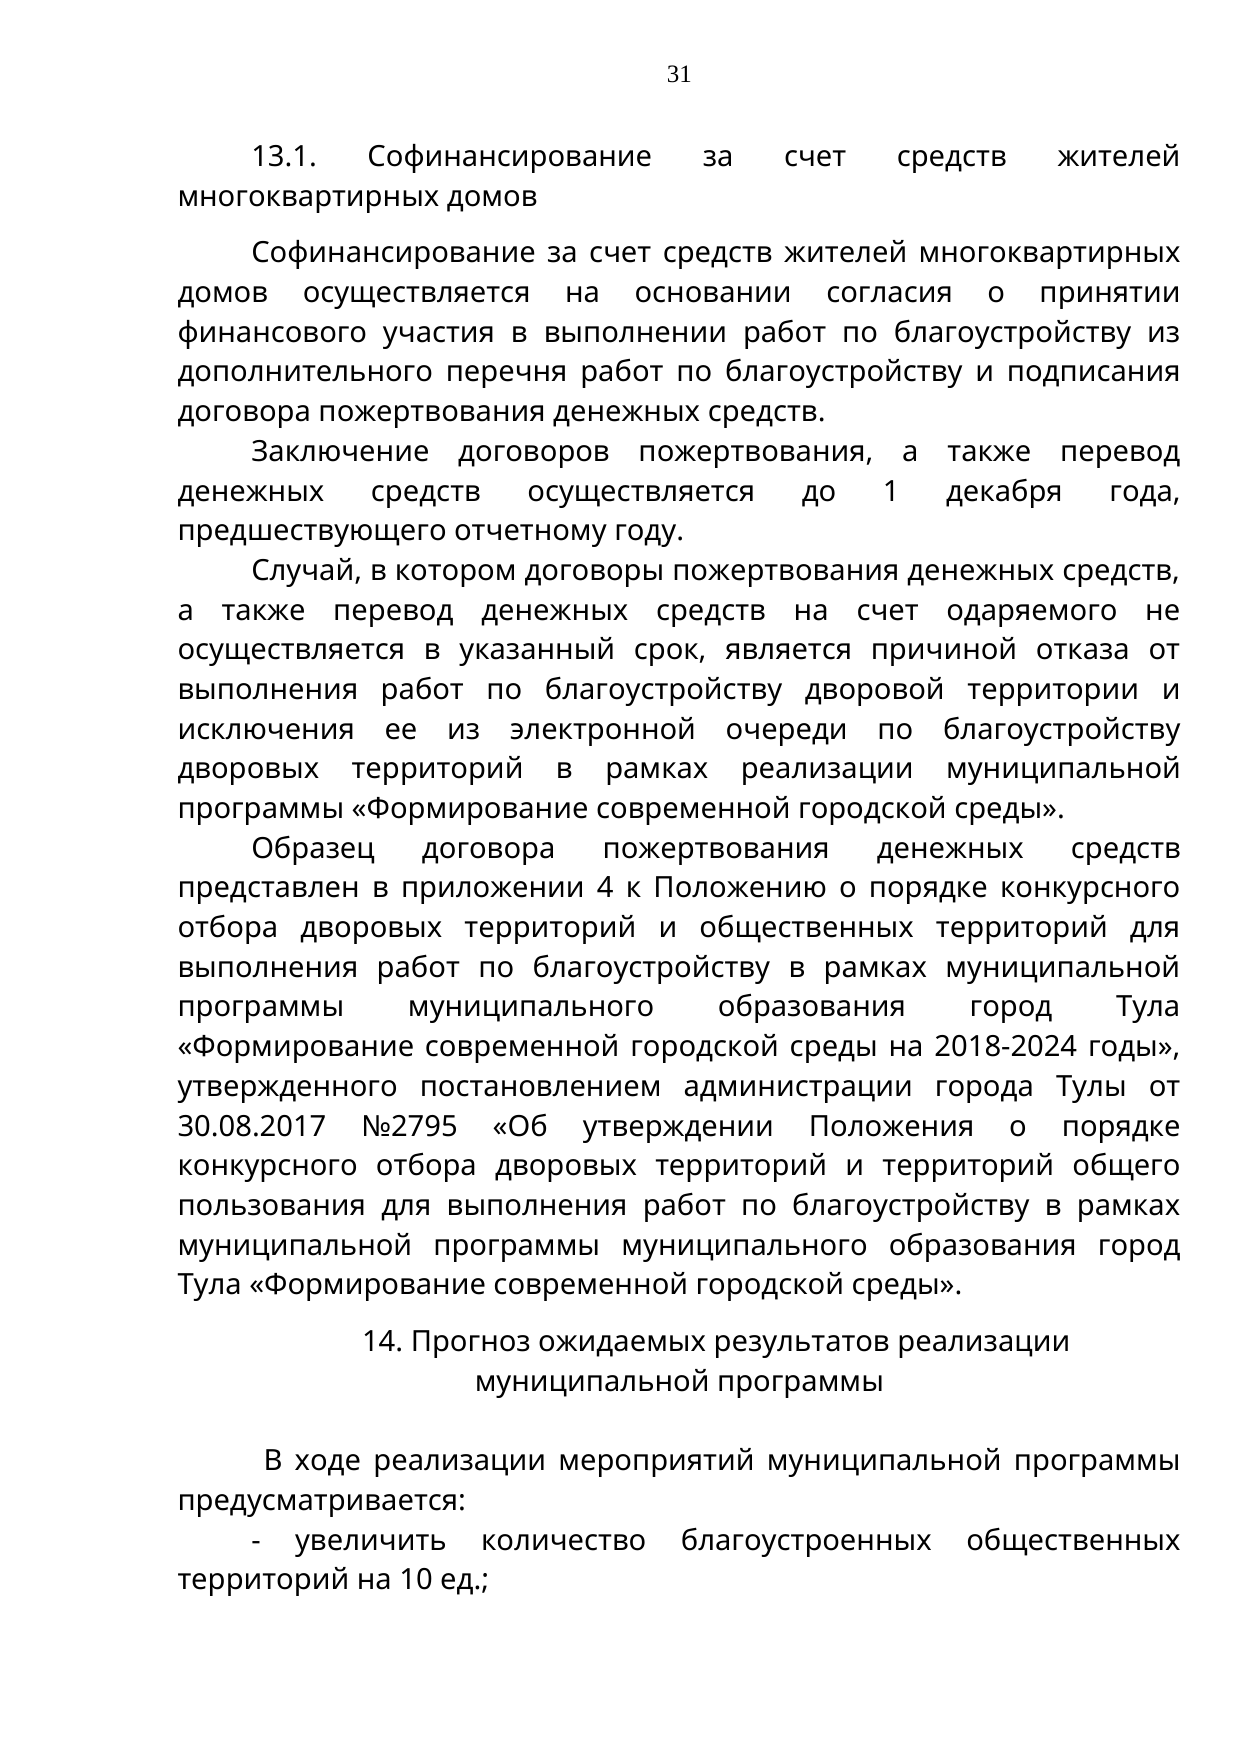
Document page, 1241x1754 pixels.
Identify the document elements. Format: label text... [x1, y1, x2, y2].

title 13.1. Софинансирование за счет средств жителей многоквартирных домов [177, 135, 1181, 214]
title Случай, в котором договоры пожертвования денежных средств, а также перевод денежных средств на счет одаряемого не осуществляется в указанный срок, является причиной отказа от выполнения работ по благоустройству дворовой территории и исключения ее из электронной очереди по благоустройству дворовых территорий в рамках реализации муниципальной программы «Формирование современной городской среды». [177, 549, 1181, 827]
title Образец договора пожертвования денежных средств представлен в приложении 4 к Положению о порядке конкурсного отбора дворовых территорий и общественных территорий для выполнения работ по благоустройству в рамках муниципальной программы муниципального образования город Тула «Формирование современной городской среды на 2018-2024 годы», утвержденного постановлением администрации города Тулы от 30.08.2017 №2795 «Об утверждении Положения о порядке конкурсного отбора дворовых территорий и территорий общего пользования для выполнения работ по благоустройству в рамках муниципальной программы муниципального образования город Тула «Формирование современной городской среды». [177, 827, 1181, 1303]
title - увеличить количество благоустроенных общественных территорий на 10 ед.; [177, 1519, 1181, 1598]
title Софинансирование за счет средств жителей многоквартирных домов осуществляется на основании согласия о принятии финансового участия в выполнении работ по благоустройству из дополнительного перечня работ по благоустройству и подписания договора пожертвования денежных средств. [177, 232, 1181, 430]
title Заключение договоров пожертвования, а также перевод денежных средств осуществляется до 1 декабря года, предшествующего отчетному году. [177, 430, 1181, 549]
title 14. Прогноз ожидаемых результатов реализации муниципальной программы [177, 1320, 1181, 1400]
title В ходе реализации мероприятий муниципальной программы предусматривается: [177, 1439, 1181, 1519]
